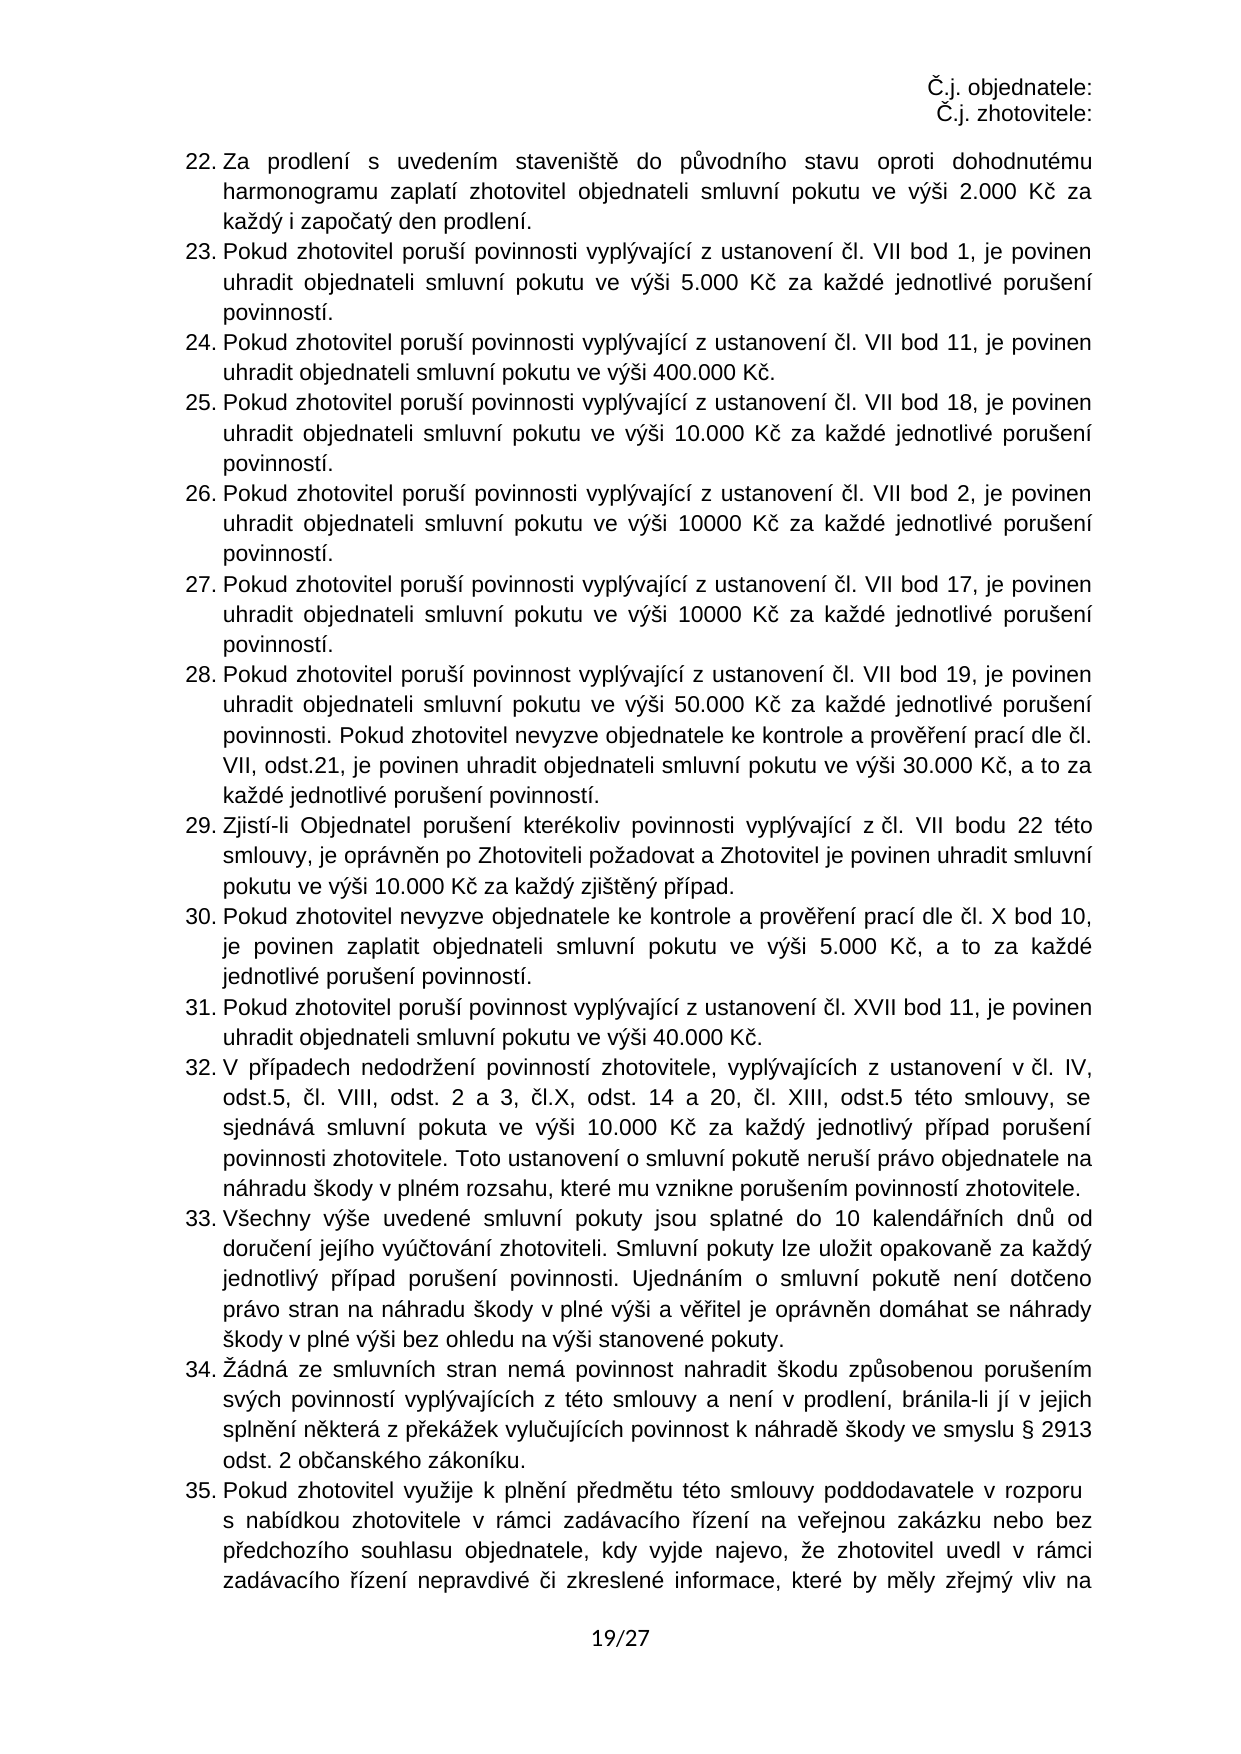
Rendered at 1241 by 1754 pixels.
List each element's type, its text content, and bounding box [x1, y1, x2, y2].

list Pokud zhotovitel poruší povinnosti vyplývající z ustanovení čl. VII bod 17, je povinen uhradit objednateli smluvní pokutu ve výši 10000 Kč za každé jednotlivé porušení povinností. [185, 571, 1093, 657]
list Pokud zhotovitel nevyzve objednatele ke kontrole a prověření prací dle čl. X bod 10, je povinen zaplatit objednateli smluvní pokutu ve výši 5.000 Kč, a to za každé jednotlivé porušení povinností. [185, 903, 1093, 989]
list V případech nedodržení povinností zhotovitele, vyplývajících z ustanovení v čl. IV, odst.5, čl. VIII, odst. 2 a 3, čl.X, odst. 14 a 20, čl. XIII, odst.5 této smlouvy, se sjednává smluvní pokuta ve výši 10.000 Kč za každý jednotlivý případ porušení povinnosti zhotovitele. Toto ustanovení o smluvní pokutě neruší právo objednatele na náhradu škody v plném rozsahu, které mu vznikne porušením povinností zhotovitele. [185, 1054, 1093, 1201]
list Pokud zhotovitel poruší povinnosti vyplývající z ustanovení čl. VII bod 11, je povinen uhradit objednateli smluvní pokutu ve výši 400.000 Kč. [185, 329, 1093, 385]
list Pokud zhotovitel poruší povinnosti vyplývající z ustanovení čl. VII bod 1, je povinen uhradit objednateli smluvní pokutu ve výši 5.000 Kč za každé jednotlivé porušení povinností. [185, 238, 1093, 325]
list Žádná ze smluvních stran nemá povinnost nahradit škodu způsobenou porušením svých povinností vyplývajících z této smlouvy a není v prodlení, bránila-li jí v jejich splnění některá z překážek vylučujících povinnost k náhradě škody ve smyslu § 2913 odst. 2 občanského zákoníku. [185, 1356, 1093, 1473]
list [185, 1477, 1093, 1594]
list Za prodlení s uvedením staveniště do původního stavu oproti dohodnutému harmonogramu zaplatí zhotovitel objednateli smluvní pokutu ve výši 2.000 Kč za každý i započatý den prodlení. [185, 148, 1093, 234]
list Všechny výše uvedené smluvní pokuty jsou splatné do 10 kalendářních dnů od doručení jejího vyúčtování zhotoviteli. Smluvní pokuty lze uložit opakovaně za každý jednotlivý případ porušení povinnosti. Ujednáním o smluvní pokutě není dotčeno právo stran na náhradu škody v plné výši a věřitel je oprávněn domáhat se náhrady škody v plné výši bez ohledu na výši stanovené pokuty. [185, 1205, 1093, 1352]
list Pokud zhotovitel poruší povinnost vyplývající z ustanovení čl. XVII bod 11, je povinen uhradit objednateli smluvní pokutu ve výši 40.000 Kč. [185, 993, 1093, 1050]
list Pokud zhotovitel poruší povinnosti vyplývající z ustanovení čl. VII bod 2, je povinen uhradit objednateli smluvní pokutu ve výši 10000 Kč za každé jednotlivé porušení povinností. [185, 480, 1093, 567]
list Pokud zhotovitel poruší povinnost vyplývající z ustanovení čl. VII bod 19, je povinen uhradit objednateli smluvní pokutu ve výši 50.000 Kč za každé jednotlivé porušení povinnosti. Pokud zhotovitel nevyzve objednatele ke kontrole a prověření prací dle čl. VII, odst.21, je povinen uhradit objednateli smluvní pokutu ve výši 30.000 Kč, a to za každé jednotlivé porušení povinností. [185, 661, 1093, 808]
list Zjistí-li Objednatel porušení kterékoliv povinnosti vyplývající z čl. VII bodu 22 této smlouvy, je oprávněn po Zhotoviteli požadovat a Zhotovitel je povinen uhradit smluvní pokutu ve výši 10.000 Kč za každý zjištěný případ. [185, 812, 1093, 899]
list Pokud zhotovitel poruší povinnosti vyplývající z ustanovení čl. VII bod 18, je povinen uhradit objednateli smluvní pokutu ve výši 10.000 Kč za každé jednotlivé porušení povinností. [185, 389, 1093, 476]
